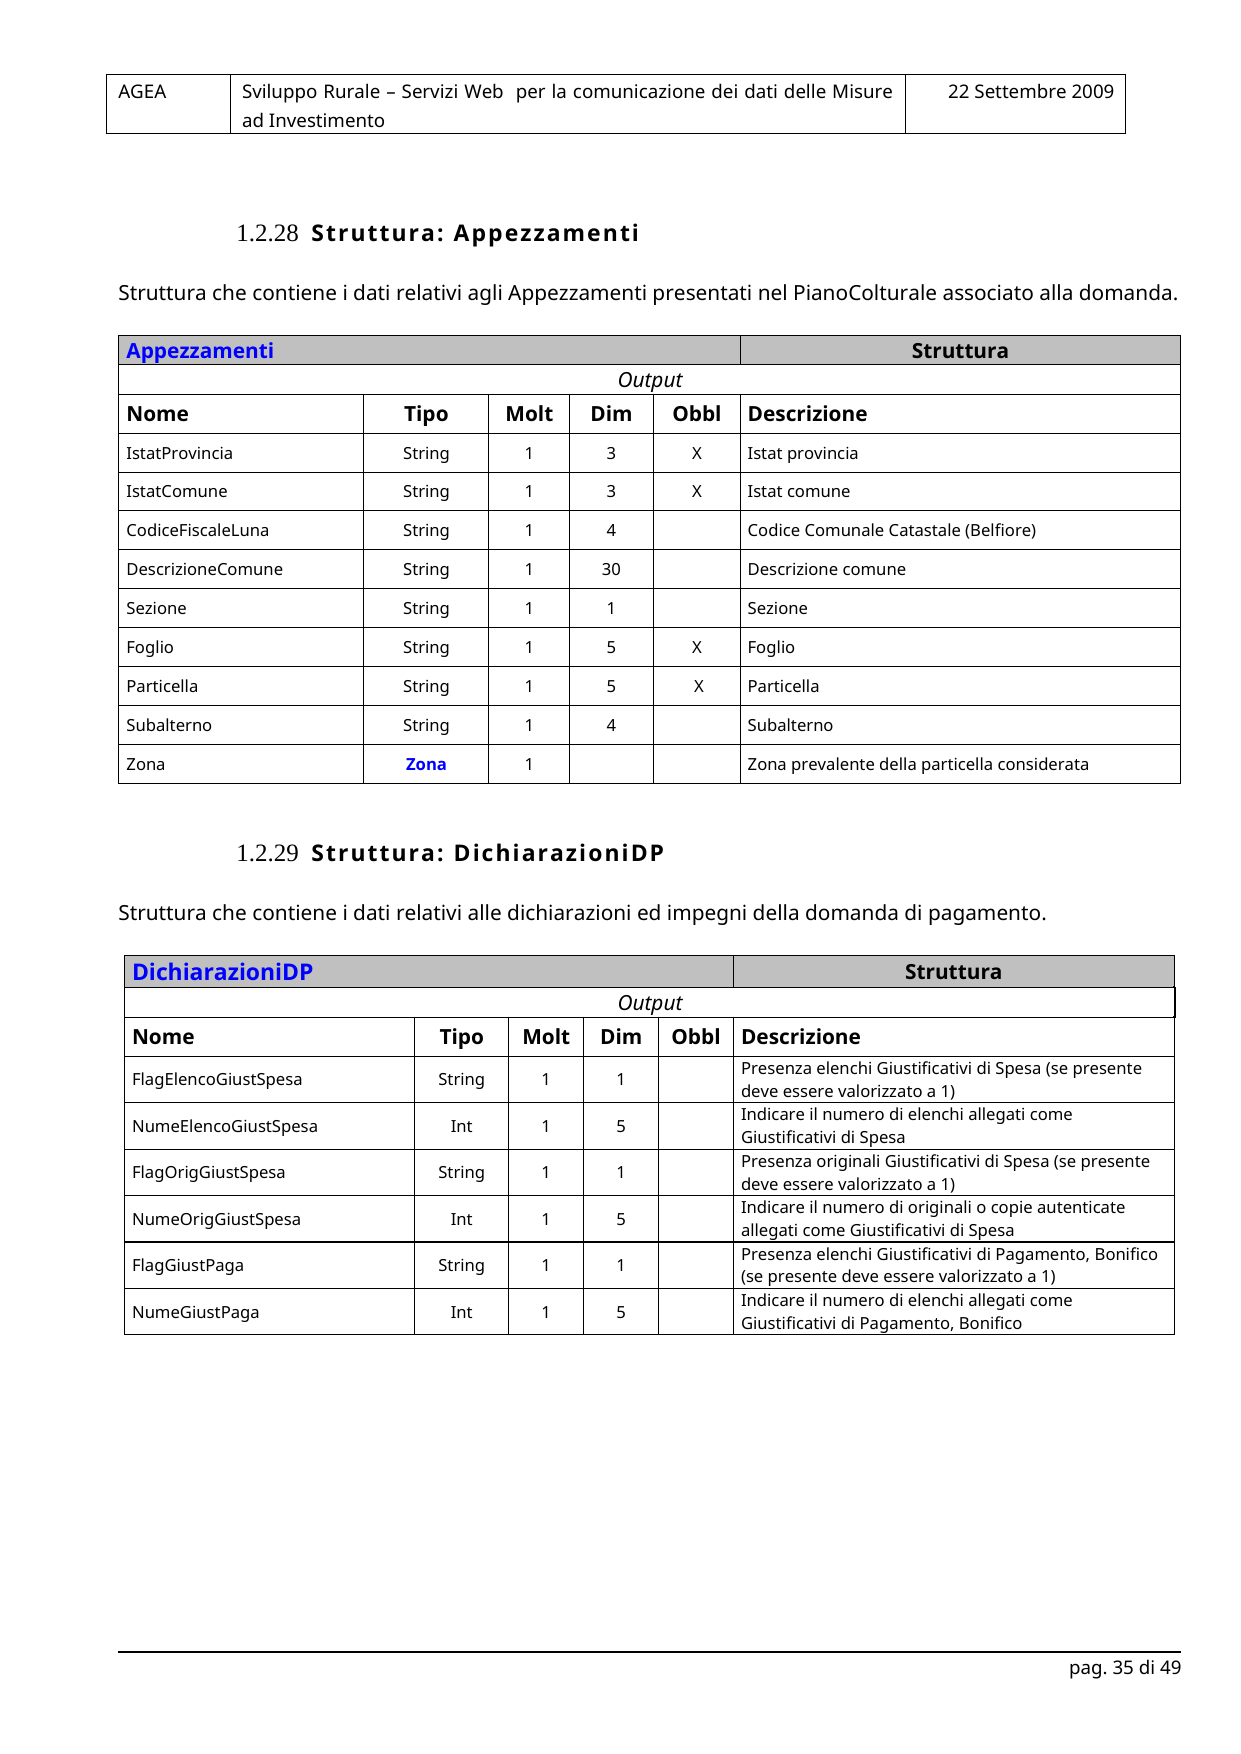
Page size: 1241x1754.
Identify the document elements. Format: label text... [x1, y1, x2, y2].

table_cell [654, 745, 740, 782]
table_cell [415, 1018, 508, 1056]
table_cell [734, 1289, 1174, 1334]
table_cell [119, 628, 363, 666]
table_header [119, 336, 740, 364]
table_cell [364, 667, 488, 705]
subtitle Struttura: DichiarazioniDP [236, 837, 1181, 868]
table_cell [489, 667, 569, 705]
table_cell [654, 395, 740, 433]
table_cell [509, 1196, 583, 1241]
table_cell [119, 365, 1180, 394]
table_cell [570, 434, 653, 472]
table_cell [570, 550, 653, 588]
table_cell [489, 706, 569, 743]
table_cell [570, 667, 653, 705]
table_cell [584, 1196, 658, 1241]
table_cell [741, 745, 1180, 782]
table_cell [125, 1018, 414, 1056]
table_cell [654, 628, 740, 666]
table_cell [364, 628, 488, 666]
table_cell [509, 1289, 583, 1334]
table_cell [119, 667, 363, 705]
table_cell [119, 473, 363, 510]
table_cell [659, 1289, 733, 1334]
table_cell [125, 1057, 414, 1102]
text Struttura che contiene i dati relativi agli Appezzamenti presentati nel PianoColturale associato alla domanda. [118, 278, 1181, 306]
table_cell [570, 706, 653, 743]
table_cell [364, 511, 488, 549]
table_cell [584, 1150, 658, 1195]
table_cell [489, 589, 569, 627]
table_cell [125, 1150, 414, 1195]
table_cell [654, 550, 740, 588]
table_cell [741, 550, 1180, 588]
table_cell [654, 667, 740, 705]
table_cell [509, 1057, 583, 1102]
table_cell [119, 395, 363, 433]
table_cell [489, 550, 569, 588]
subtitle Struttura: Appezzamenti [236, 217, 1181, 248]
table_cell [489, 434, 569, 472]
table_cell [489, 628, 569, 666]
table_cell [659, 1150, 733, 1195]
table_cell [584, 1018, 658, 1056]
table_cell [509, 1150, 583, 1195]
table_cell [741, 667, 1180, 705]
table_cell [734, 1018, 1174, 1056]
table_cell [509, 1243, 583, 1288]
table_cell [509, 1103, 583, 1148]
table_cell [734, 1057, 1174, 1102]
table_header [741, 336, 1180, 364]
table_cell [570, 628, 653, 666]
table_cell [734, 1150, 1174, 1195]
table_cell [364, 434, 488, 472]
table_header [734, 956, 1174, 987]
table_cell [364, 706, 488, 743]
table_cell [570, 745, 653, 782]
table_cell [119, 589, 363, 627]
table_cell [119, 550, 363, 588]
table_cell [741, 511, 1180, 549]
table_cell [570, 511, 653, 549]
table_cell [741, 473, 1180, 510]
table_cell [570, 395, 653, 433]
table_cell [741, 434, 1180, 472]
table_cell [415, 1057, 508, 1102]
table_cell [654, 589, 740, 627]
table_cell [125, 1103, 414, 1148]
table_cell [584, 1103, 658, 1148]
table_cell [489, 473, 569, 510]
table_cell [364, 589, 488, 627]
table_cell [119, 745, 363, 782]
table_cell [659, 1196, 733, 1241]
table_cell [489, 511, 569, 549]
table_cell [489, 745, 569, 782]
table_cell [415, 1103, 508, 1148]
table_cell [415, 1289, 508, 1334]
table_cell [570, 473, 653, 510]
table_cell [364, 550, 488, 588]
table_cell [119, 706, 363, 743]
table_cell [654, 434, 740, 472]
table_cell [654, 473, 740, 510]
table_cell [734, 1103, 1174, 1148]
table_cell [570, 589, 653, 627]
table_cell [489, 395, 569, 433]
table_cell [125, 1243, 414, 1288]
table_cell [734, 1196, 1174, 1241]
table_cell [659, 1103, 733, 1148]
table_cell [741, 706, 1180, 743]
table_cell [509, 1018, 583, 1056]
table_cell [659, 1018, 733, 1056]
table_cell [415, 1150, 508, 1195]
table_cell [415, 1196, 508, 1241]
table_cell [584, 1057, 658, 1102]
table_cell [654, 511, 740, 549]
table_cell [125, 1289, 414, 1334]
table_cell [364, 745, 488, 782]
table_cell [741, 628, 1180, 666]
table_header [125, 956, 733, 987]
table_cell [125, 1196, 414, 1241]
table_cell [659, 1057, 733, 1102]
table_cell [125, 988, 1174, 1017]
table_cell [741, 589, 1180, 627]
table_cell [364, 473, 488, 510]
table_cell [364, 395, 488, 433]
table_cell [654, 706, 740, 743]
list Struttura che contiene i dati relativi alle dichiarazioni ed impegni della domanda di pagamento. [118, 898, 1181, 926]
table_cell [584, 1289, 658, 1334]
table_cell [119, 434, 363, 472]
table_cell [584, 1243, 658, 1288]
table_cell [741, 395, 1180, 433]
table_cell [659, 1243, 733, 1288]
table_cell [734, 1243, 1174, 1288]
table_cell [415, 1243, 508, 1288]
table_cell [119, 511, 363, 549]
